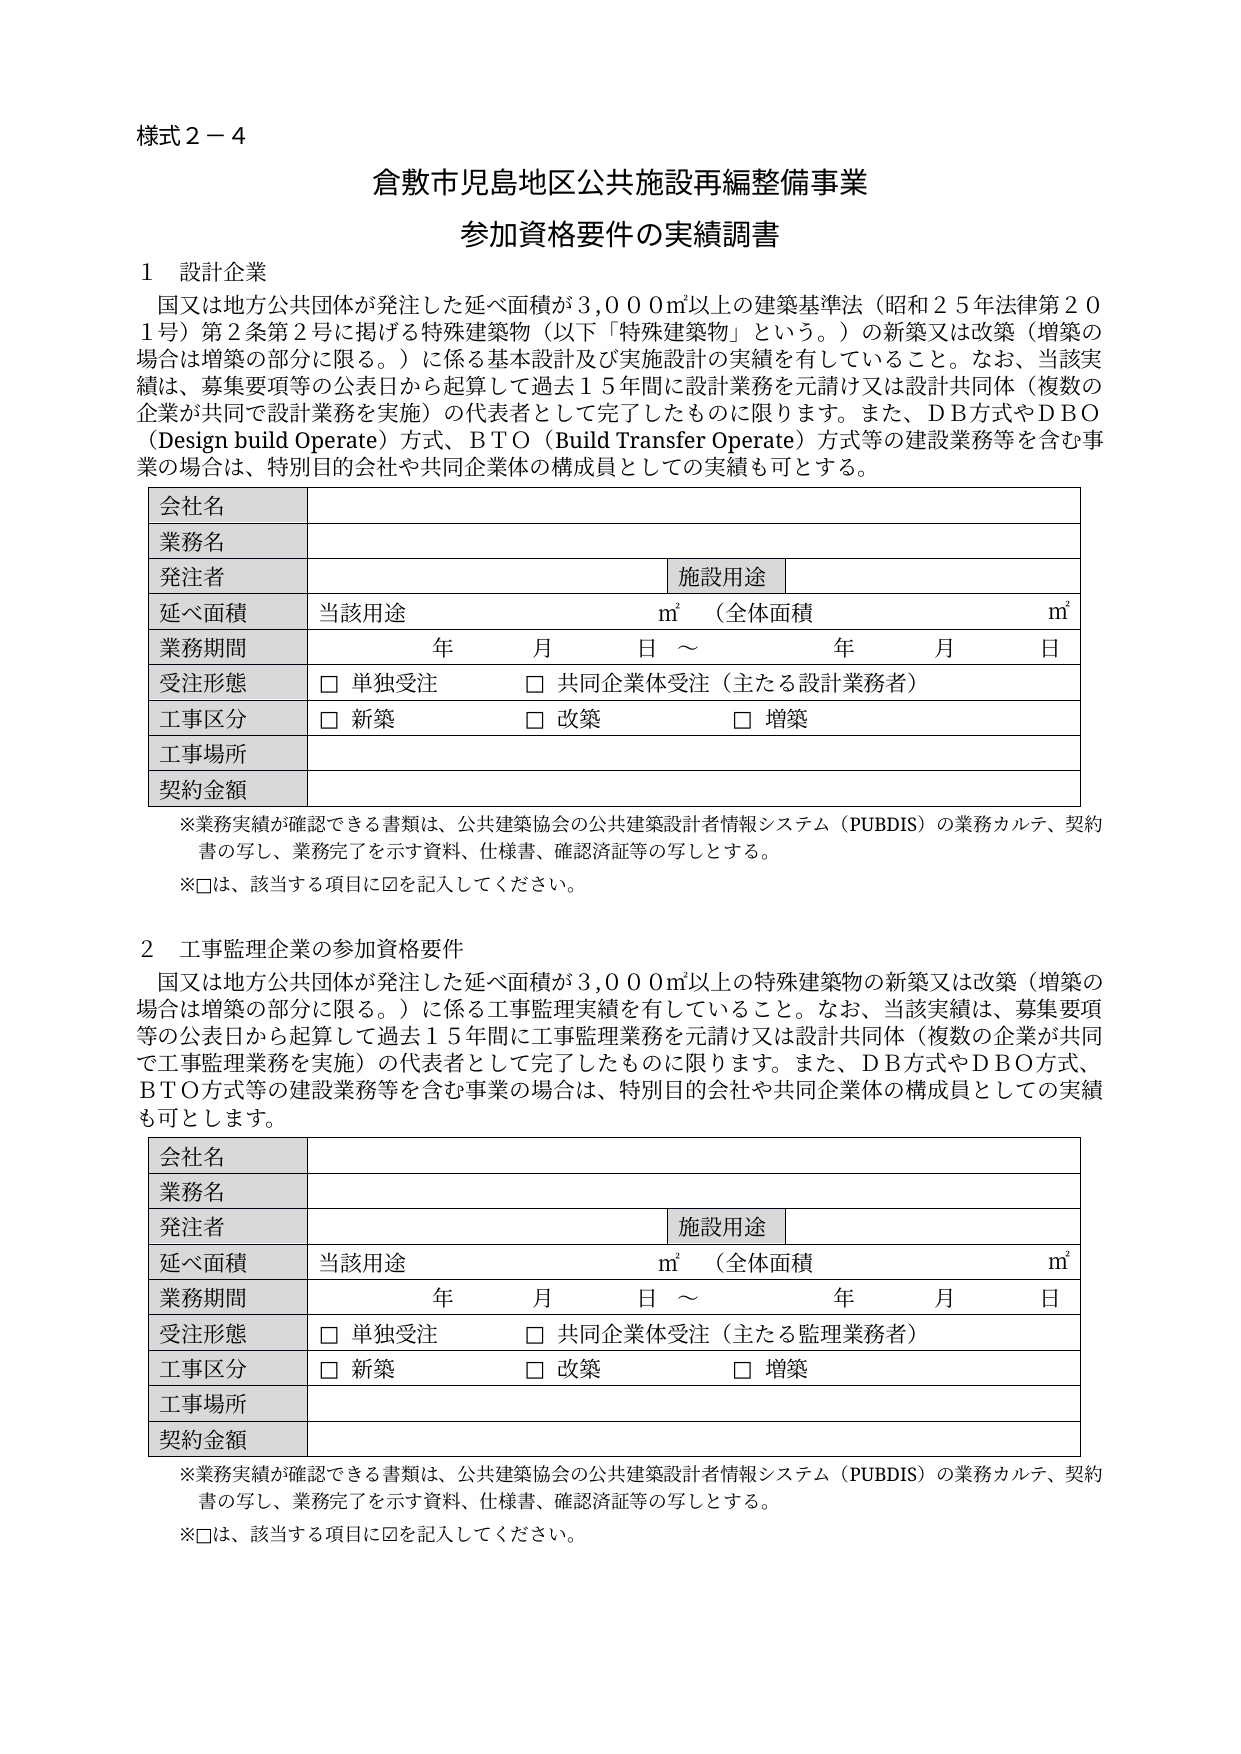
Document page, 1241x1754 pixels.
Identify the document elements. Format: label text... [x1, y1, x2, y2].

table_cell 施設用途 [668, 1209, 785, 1243]
table_cell 新築 [351, 701, 513, 735]
table_cell ～ [667, 1280, 709, 1314]
table_cell □ [721, 1351, 765, 1385]
table_cell □ [513, 1351, 557, 1385]
text 国又は地方公共団体が発注した延べ面積が３,０００㎡以上の特殊建築物の新築又は改築（増築の場合は増築の部分に限る。）に係る工事監理実績を有していること。なお、当該実績は、募集要項等の公表日から起算して過去１５年間に工事監理業務を元請け又は設計共同体（複数の企業が共同で工事監理業務を実施）の代表者として完了したものに限ります。また、ＤＢ方式やＤＢＯ方式、ＢＴＯ方式等の建設業務等を含む事業の場合は、特別目的会社や共同企業体の構成員としての実績も可とします。 [136, 969, 1104, 1131]
table_cell [308, 771, 1080, 806]
table_cell [308, 630, 425, 664]
table_cell 業務期間 [149, 630, 307, 664]
table_cell ㎡ [647, 594, 692, 629]
table_cell 発注者 [149, 1209, 307, 1243]
table_cell 日 [1028, 1280, 1080, 1314]
table_cell 月 [526, 630, 561, 664]
table_cell 日 [1028, 630, 1080, 664]
table_cell [862, 1280, 927, 1314]
table_cell [963, 1280, 1028, 1314]
table_cell 当該用途 [308, 594, 425, 629]
table_cell [709, 1280, 827, 1314]
table_cell [824, 594, 1032, 629]
table_cell 受注形態 [149, 665, 307, 699]
table_cell □ [308, 665, 351, 699]
table_cell 延べ面積 [149, 594, 307, 629]
table_cell [561, 630, 626, 664]
table_cell [308, 1174, 1080, 1208]
text 参加資格要件の実績調書 [136, 203, 1104, 256]
table_cell 新築 [351, 1351, 513, 1385]
table_cell [709, 630, 827, 664]
table_cell 延べ面積 [149, 1245, 307, 1279]
table_cell [308, 559, 667, 593]
table_cell 工事場所 [149, 736, 307, 770]
table_cell [425, 594, 647, 629]
table_cell 改築 [558, 701, 721, 735]
text ２ 工事監理企業の参加資格要件 [136, 936, 1104, 963]
table_cell 業務期間 [149, 1280, 307, 1314]
table_cell □ [721, 701, 765, 735]
table_cell （全体面積 [692, 594, 824, 629]
table_cell □ [513, 665, 557, 699]
table_cell 業務名 [149, 524, 307, 558]
table_cell 業務名 [149, 1174, 307, 1208]
table_cell [786, 559, 1080, 593]
table_cell 月 [526, 1280, 561, 1314]
table_cell ㎡） [1032, 594, 1080, 629]
table_cell ㎡） [1032, 1245, 1080, 1279]
table_cell [461, 1280, 526, 1314]
table_cell 共同企業体受注（主たる設計業務者） [558, 665, 1080, 699]
table_cell 年 [827, 1280, 862, 1314]
table_cell 工事区分 [149, 701, 307, 735]
table_cell ～ [667, 630, 709, 664]
table_cell 日 [626, 630, 667, 664]
table_cell [308, 1422, 1080, 1456]
table_cell 工事場所 [149, 1386, 307, 1421]
table_cell [963, 630, 1028, 664]
table_cell 増築 [765, 1351, 1080, 1385]
table_cell 発注者 [149, 559, 307, 593]
table_cell [425, 1245, 647, 1279]
table_cell 月 [927, 630, 963, 664]
table_cell [308, 1209, 667, 1243]
text ※業務実績が確認できる書類は、公共建築協会の公共建築設計者情報システム（PUBDIS）の業務カルテ、契約書の写し、業務完了を示す資料、仕様書、確認済証等の写しとする。 [179, 1460, 1104, 1514]
text 倉敷市児島地区公共施設再編整備事業 [136, 151, 1104, 203]
table_cell [461, 630, 526, 664]
table_header 会社名 [149, 488, 307, 522]
table_cell □ [308, 1315, 351, 1350]
table_cell 日 [626, 1280, 667, 1314]
table_cell 当該用途 [308, 1245, 425, 1279]
table_cell [308, 524, 1080, 558]
table_cell 単独受注 [351, 665, 513, 699]
table_cell □ [308, 1351, 351, 1385]
table_cell 施設用途 [668, 559, 785, 593]
table_header 会社名 [149, 1138, 307, 1173]
table_cell ㎡ [647, 1245, 692, 1279]
text ※業務実績が確認できる書類は、公共建築協会の公共建築設計者情報システム（PUBDIS）の業務カルテ、契約書の写し、業務完了を示す資料、仕様書、確認済証等の写しとする。 [179, 810, 1104, 864]
table_cell 単独受注 [351, 1315, 513, 1350]
text １ 設計企業 [136, 258, 1104, 286]
table_cell □ [308, 701, 351, 735]
table_cell 年 [827, 630, 862, 664]
table_cell [561, 1280, 626, 1314]
table_cell [786, 1209, 1080, 1243]
table_header [308, 488, 1080, 522]
table_header [308, 1138, 1080, 1173]
table_cell 共同企業体受注（主たる監理業務者） [558, 1315, 1080, 1350]
table_cell 契約金額 [149, 771, 307, 806]
table_cell [862, 630, 927, 664]
table_cell □ [513, 701, 557, 735]
table_cell 契約金額 [149, 1422, 307, 1456]
table_cell 月 [927, 1280, 963, 1314]
table_cell 増築 [765, 701, 1080, 735]
table_cell [308, 1280, 425, 1314]
text 国又は地方公共団体が発注した延べ面積が３,０００㎡以上の建築基準法（昭和２５年法律第２０１号）第２条第２号に掲げる特殊建築物（以下「特殊建築物」という。）の新築又は改築（増築の場合は増築の部分に限る。）に係る基本設計及び実施設計の実績を有していること。なお、当該実績は、募集要項等の公表日から起算して過去１５年間に設計業務を元請け又は設計共同体（複数の企業が共同で設計業務を実施）の代表者として完了したものに限ります。また、ＤＢ方式やＤＢＯ（Design build Operate）方式、ＢＴＯ（Build Transfer Operate）方式等の建設業務等を含む事業の場合は、特別目的会社や共同企業体の構成員としての実績も可とする。 [136, 291, 1104, 481]
table_cell （全体面積 [692, 1245, 824, 1279]
subtitle 様式２－４ [136, 118, 1104, 151]
table_cell 改築 [558, 1351, 721, 1385]
table_cell 年 [425, 1280, 461, 1314]
table_cell □ [513, 1315, 557, 1350]
text ※□は、該当する項目に☑を記入してください。 [179, 870, 1104, 897]
table_cell [308, 1386, 1080, 1421]
table_cell [824, 1245, 1032, 1279]
table_cell 受注形態 [149, 1315, 307, 1350]
text ※□は、該当する項目に☑を記入してください。 [179, 1520, 1104, 1547]
table_cell [308, 736, 1080, 770]
table_cell 工事区分 [149, 1351, 307, 1385]
table_cell 年 [425, 630, 461, 664]
